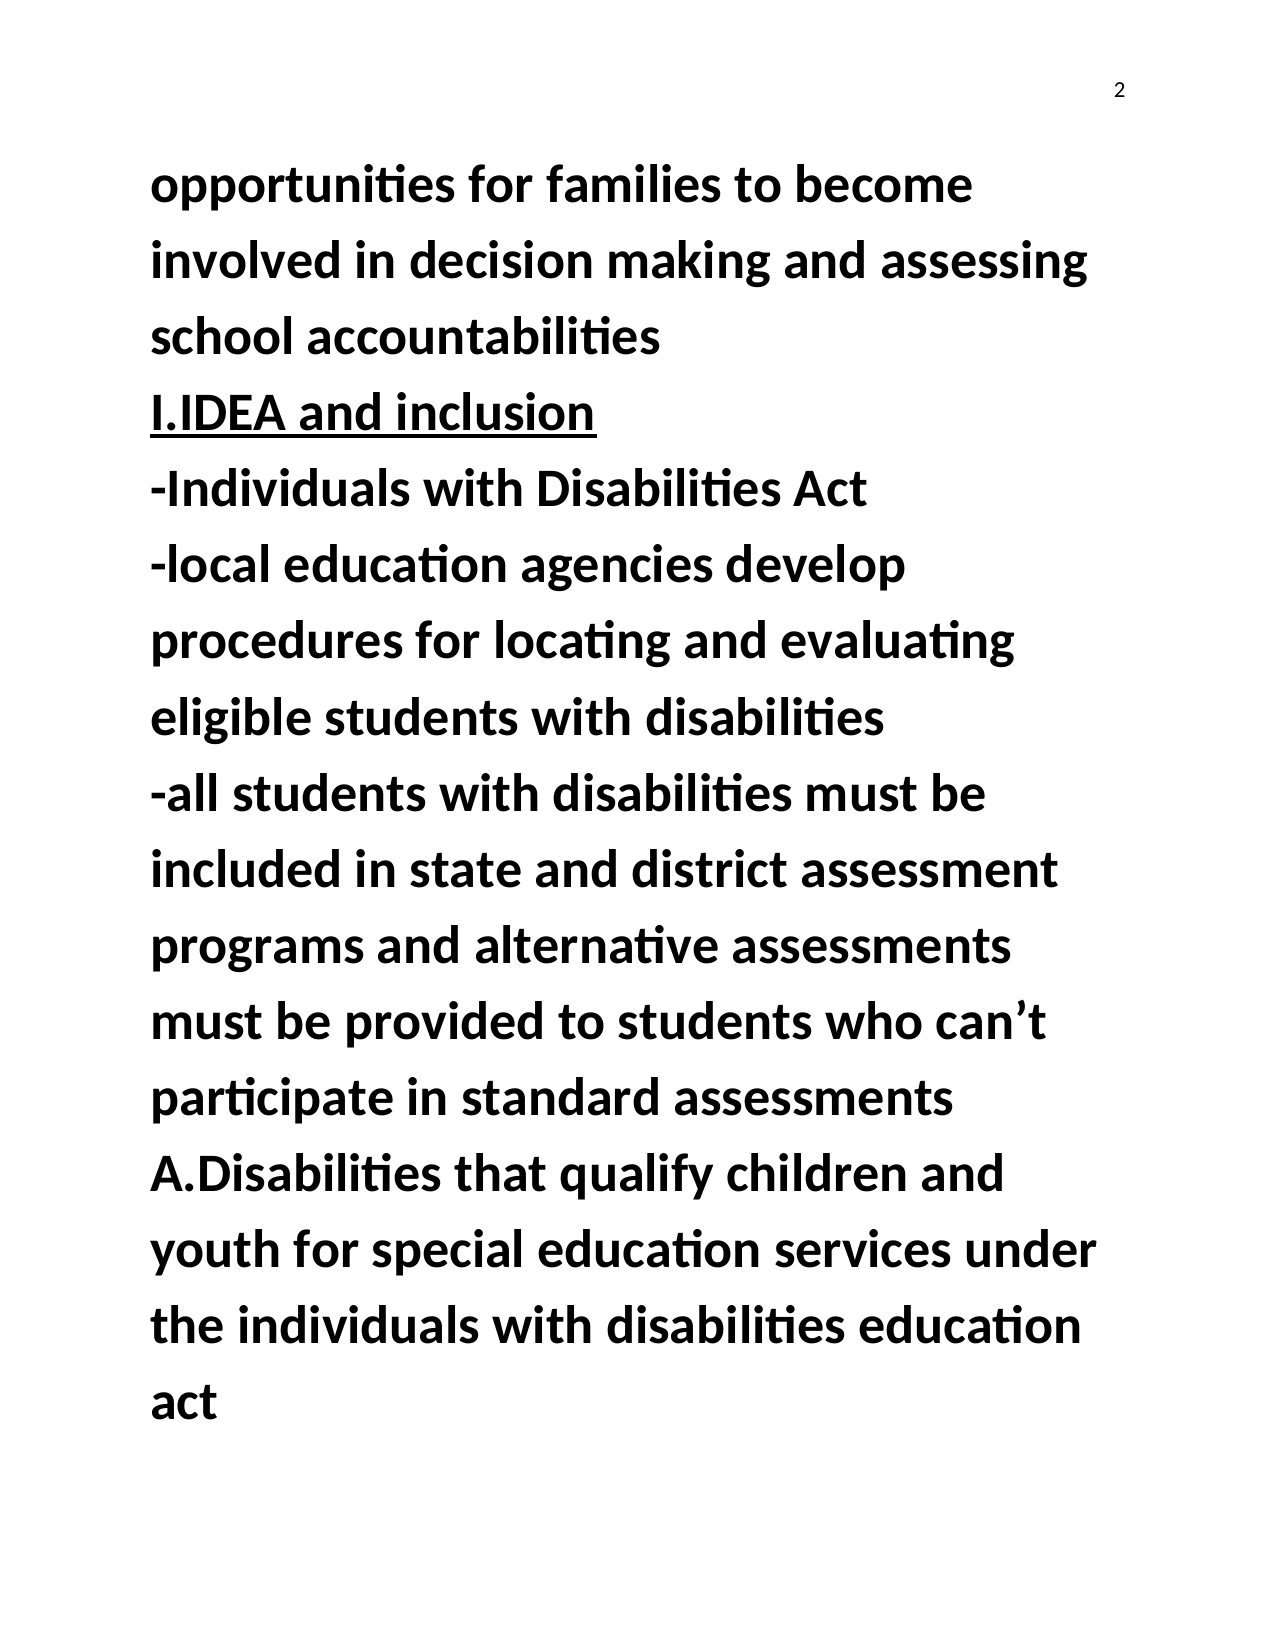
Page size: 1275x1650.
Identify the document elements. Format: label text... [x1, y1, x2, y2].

text -Individuals with Disabilities Act [150, 454, 1125, 520]
text A.Disabilities that qualify children and youth for special education services under the individuals with disabilities education act [150, 1138, 1125, 1433]
text I.IDEA and inclusion [150, 378, 1125, 444]
text -all students with disabilities must be included in state and district assessment programs and alternative assessments must be provided to students who can’t participate in standard assessments [150, 758, 1125, 1129]
text -local education agencies develop procedures for locating and evaluating eligible students with disabilities [150, 530, 1125, 748]
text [150, 150, 1125, 368]
